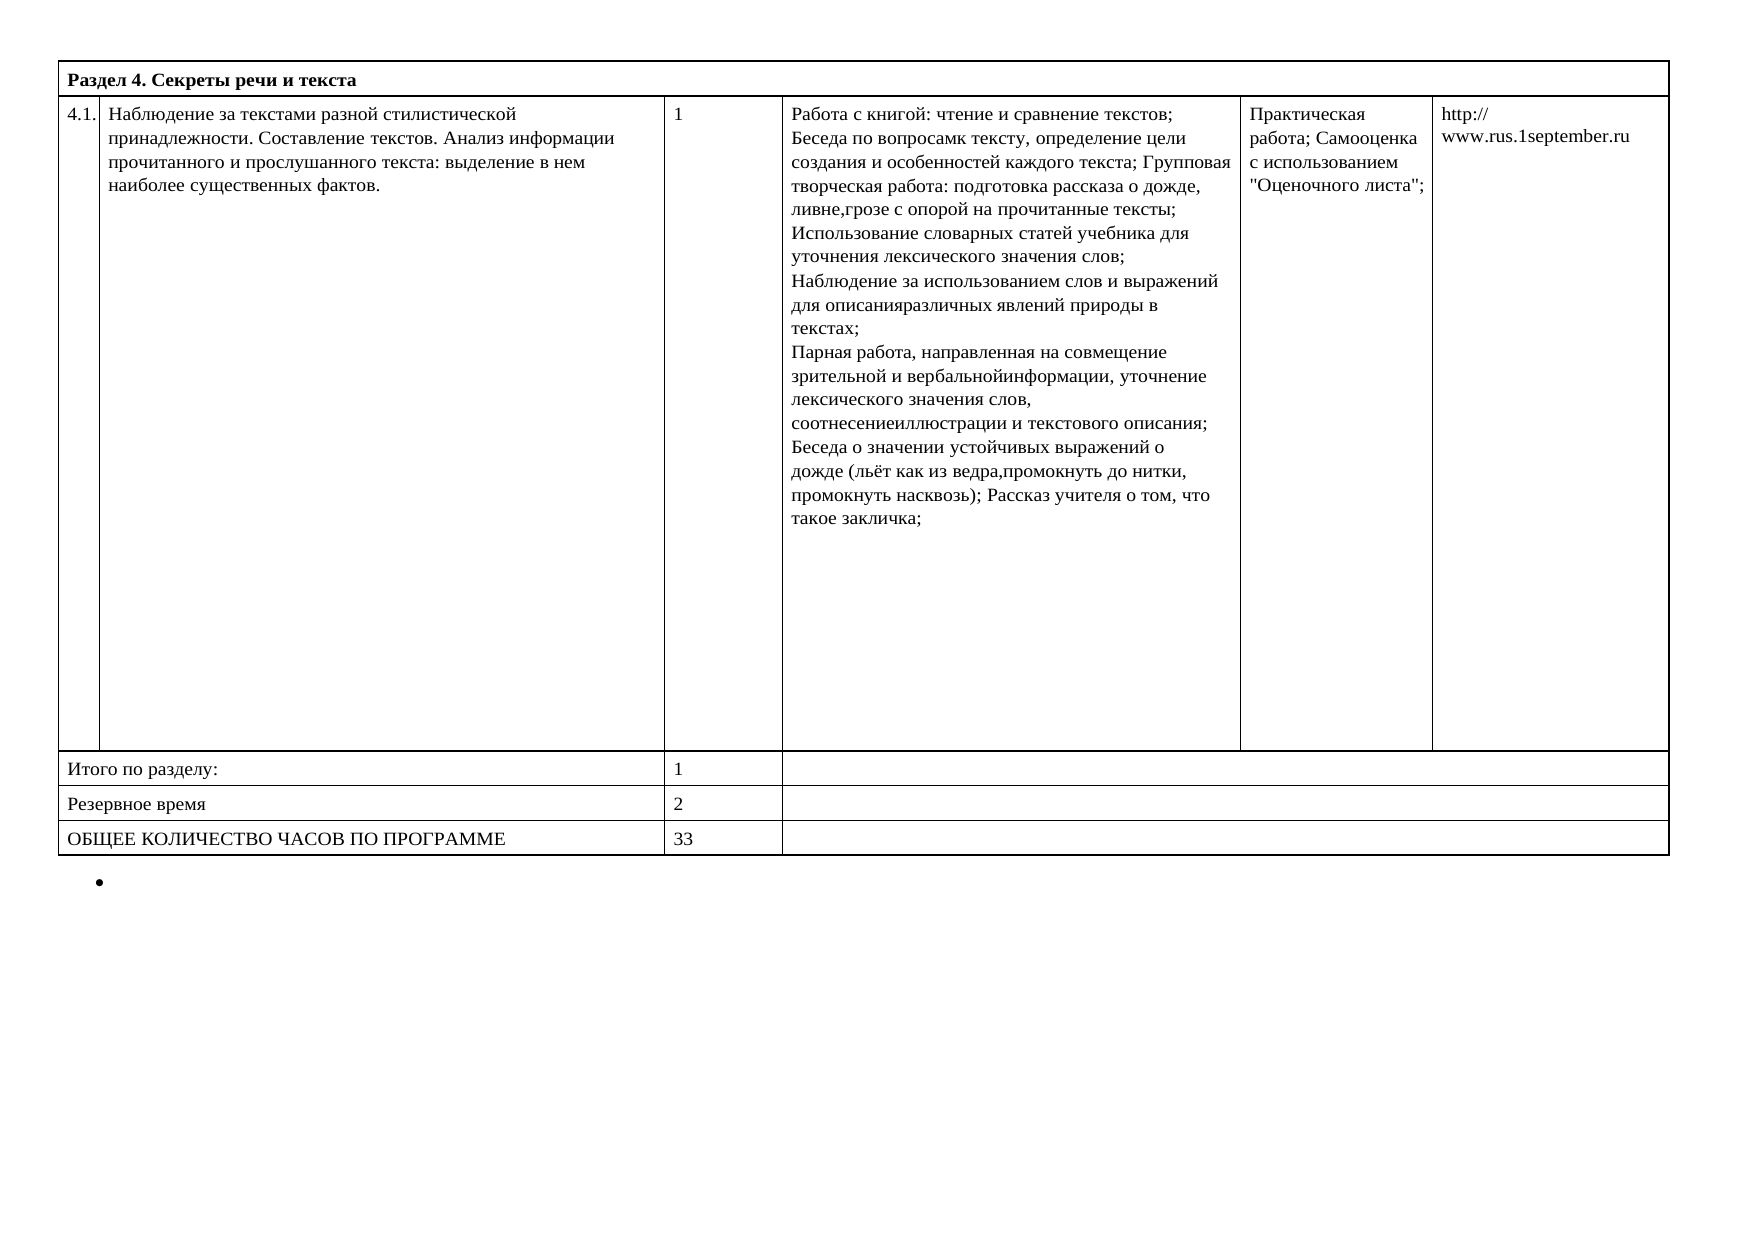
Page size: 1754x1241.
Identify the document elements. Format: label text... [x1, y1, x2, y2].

table_cell 2 [665, 786, 782, 819]
table_header Раздел 4. Секреты речи и текста [59, 62, 1668, 95]
table_cell http://www.rus.1september.ru [1433, 97, 1668, 750]
table_cell ОБЩЕЕ КОЛИЧЕСТВО ЧАСОВ ПО ПРОГРАММЕ [59, 821, 664, 854]
table_cell [783, 821, 1668, 854]
table_cell 4.1. [59, 97, 99, 750]
table_cell 1 [665, 97, 782, 750]
table_cell [783, 786, 1668, 819]
table_cell 1 [665, 752, 782, 785]
table_cell [783, 752, 1668, 785]
table_cell Наблюдение за текстами разной стилистической принадлежности. Составление текстов. Анализ информации прочитанного и прослушанного текста: выделение в нем наиболее существенных фактов. [100, 97, 664, 750]
table_cell 33 [665, 821, 782, 854]
table_cell Итого по разделу: [59, 752, 664, 785]
table_cell Работа с книгой: чтение и сравнение текстов; Беседа по вопросамк тексту, определение цели создания и особенностей каждого текста; Групповая творческая работа: подготовка рассказа о дожде, ливне,грозе с опорой на прочитанные тексты; Использование словарных статей учебника для уточнения лексического значения слов; Наблюдение за использованием слов и выражений для описанияразличных явлений природы в текстах; Парная работа, направленная на совмещение зрительной и вербальнойинформации, уточнение лексического значения слов, соотнесениеиллюстрации и текстового описания; Беседа о значении устойчивых выражений о дожде (льёт как из ведра,промокнуть до нитки, промокнуть насквозь); Рассказ учителя о том, что такое закличка; [783, 97, 1240, 750]
table_cell Резервное время [59, 786, 664, 819]
table_cell Практическая работа; Самооценка с использованием "Оценочного листа"; [1241, 97, 1432, 750]
